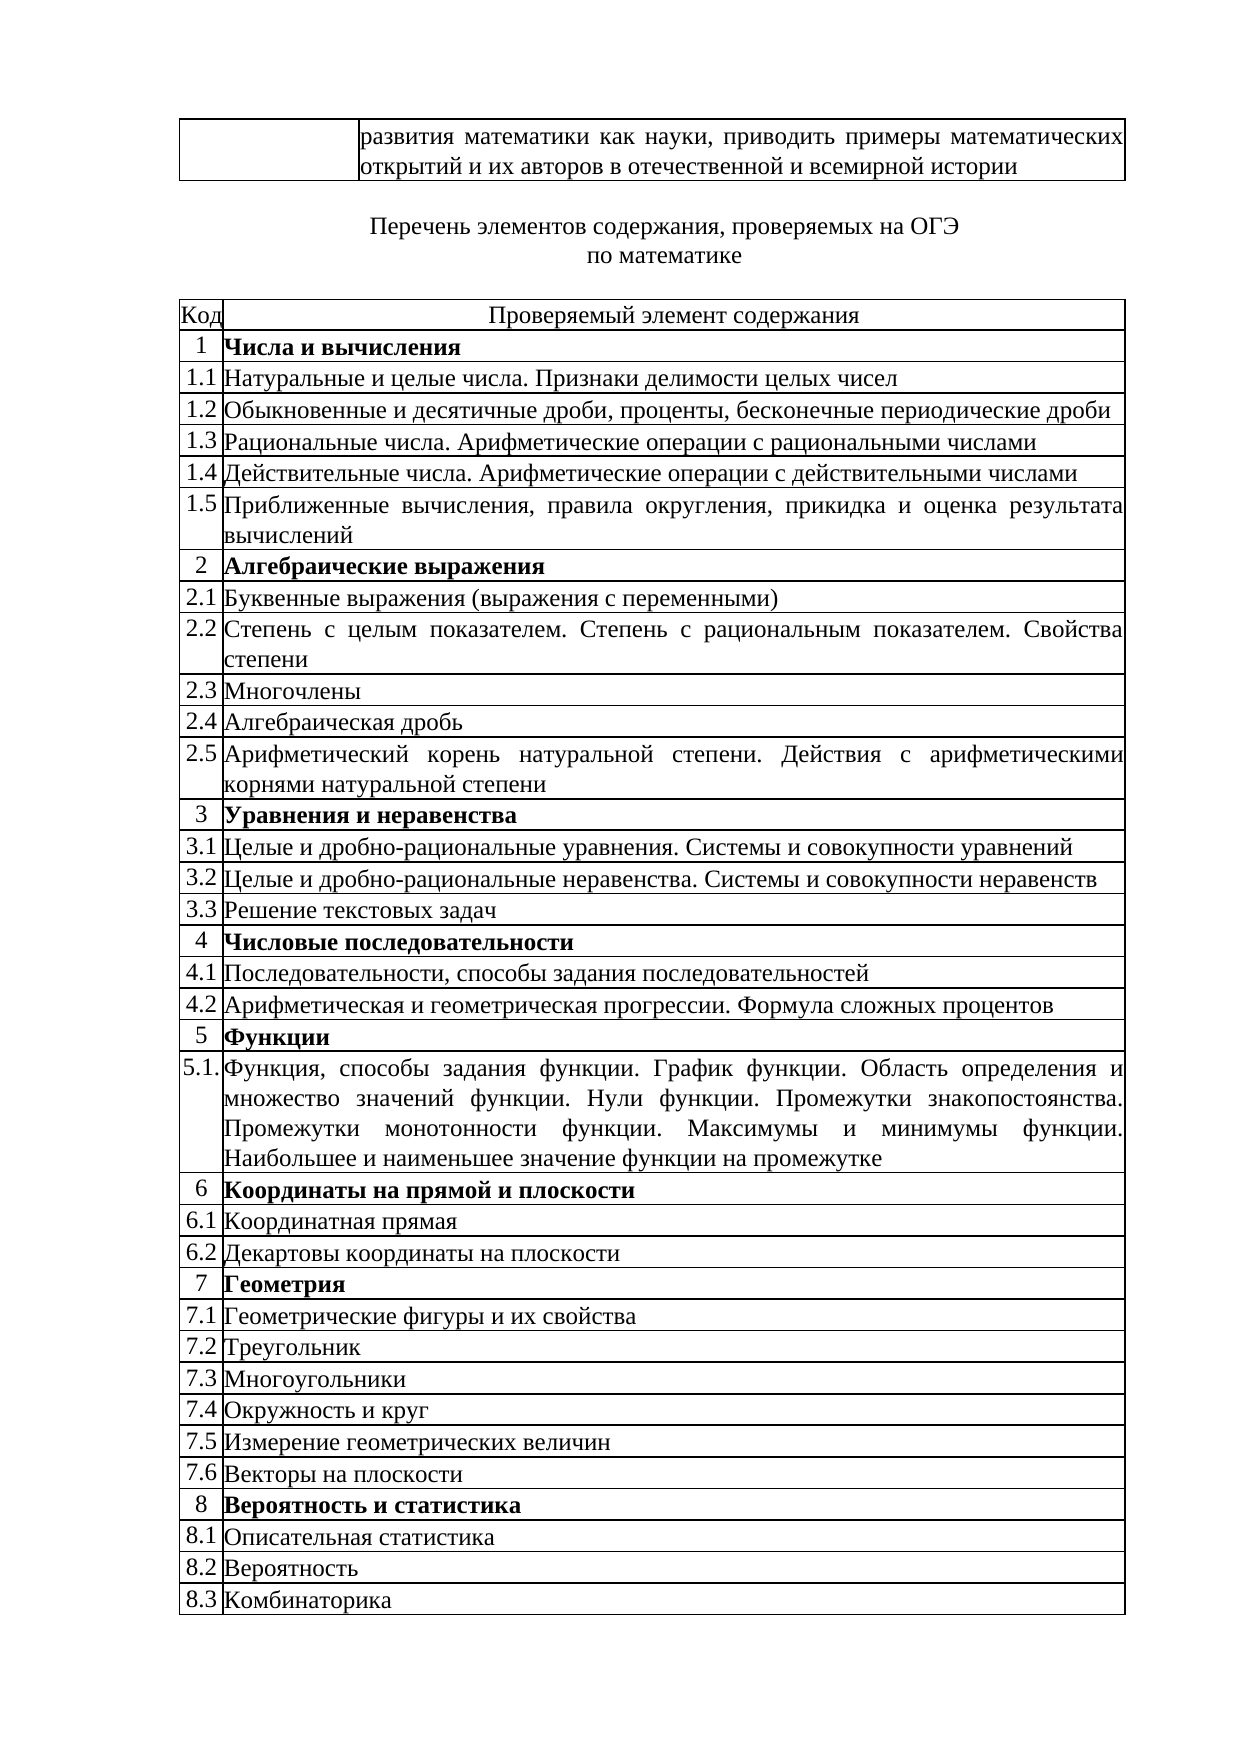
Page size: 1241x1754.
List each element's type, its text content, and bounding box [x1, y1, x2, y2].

table_cell Треугольник [224, 1331, 1124, 1361]
table_cell Векторы на плоскости [224, 1458, 1124, 1487]
table_cell Арифметический корень натуральной степени. Действия с арифметическими корнями натуральной степени [224, 738, 1124, 798]
table_cell Целые и дробно-рациональные уравнения. Системы и совокупности уравнений [224, 831, 1124, 861]
table_cell 6 [180, 1173, 222, 1203]
table_cell Числа и вычисления [224, 331, 1124, 361]
table_cell 4.2 [180, 989, 222, 1019]
table_cell Степень с целым показателем. Степень с рациональным показателем. Свойства степени [224, 613, 1124, 673]
table_cell 3.3 [180, 894, 222, 924]
table_cell Рациональные числа. Арифметические операции с рациональными числами [224, 425, 1124, 455]
table_cell Натуральные и целые числа. Признаки делимости целых чисел [224, 362, 1124, 392]
table_cell 2.2 [180, 613, 222, 673]
table_cell 2 [180, 550, 222, 580]
table_cell Функция, способы задания функции. График функции. Область определения и множество значений функции. Нули функции. Промежутки знакопостоянства. Промежутки монотонности функции. Максимумы и минимумы функции. Наибольшее и наименьшее значение функции на промежутке [224, 1052, 1124, 1172]
table_cell 2.5 [180, 738, 222, 798]
text Перечень элементов содержания, проверяемых на ОГЭ [177, 211, 1152, 240]
table_cell 7.1 [180, 1300, 222, 1330]
table_cell 1.2 [180, 394, 222, 424]
table_cell 3 [180, 800, 222, 829]
table_cell 3.2 [180, 863, 222, 892]
table_cell 8.2 [180, 1552, 222, 1582]
table_header Проверяемый элемент содержания [224, 300, 1124, 329]
table_cell Алгебраические выражения [224, 550, 1124, 580]
table_cell 1 [180, 331, 222, 361]
table_cell Многочлены [224, 675, 1124, 705]
table_cell 16 [180, 120, 358, 180]
table_cell Координатная прямая [224, 1205, 1124, 1235]
table_cell Арифметическая и геометрическая прогрессии. Формула сложных процентов [224, 989, 1124, 1019]
table_cell Функции [224, 1020, 1124, 1050]
table_cell 4.1 [180, 957, 222, 987]
table_cell Многоугольники [224, 1363, 1124, 1393]
table_cell Описательная статистика [224, 1521, 1124, 1551]
table_cell 7.6 [180, 1458, 222, 1487]
table_cell 7.4 [180, 1395, 222, 1424]
table_cell 8.3 [180, 1584, 222, 1614]
table_cell Решение текстовых задач [224, 894, 1124, 924]
table_cell 6.2 [180, 1237, 222, 1267]
table_cell 2.4 [180, 706, 222, 736]
table_cell 4 [180, 926, 222, 956]
table_cell 2.1 [180, 582, 222, 612]
table_cell Числовые последовательности [224, 926, 1124, 956]
table_cell 7.5 [180, 1426, 222, 1456]
table_cell Буквенные выражения (выражения с переменными) [224, 582, 1124, 612]
table_cell Вероятность [224, 1552, 1124, 1582]
table_cell 7.2 [180, 1331, 222, 1361]
table_cell Уравнения и неравенства [224, 800, 1124, 829]
table_header Код [180, 300, 222, 329]
table_cell 1.5 [180, 488, 222, 548]
table_cell 8 [180, 1489, 222, 1519]
table_cell Действительные числа. Арифметические операции с действительными числами [224, 457, 1124, 487]
table_cell 7.3 [180, 1363, 222, 1393]
table_cell Геометрические фигуры и их свойства [224, 1300, 1124, 1330]
table_cell Окружность и круг [224, 1395, 1124, 1424]
table_cell 7 [180, 1268, 222, 1298]
table_cell 5.1. [180, 1052, 222, 1172]
table_cell Комбинаторика [224, 1584, 1124, 1614]
table_cell Последовательности, способы задания последовательностей [224, 957, 1124, 987]
table_cell Измерение геометрических величин [224, 1426, 1124, 1456]
table_cell Координаты на прямой и плоскости [224, 1173, 1124, 1203]
table_cell 1.4 [180, 457, 222, 487]
table_cell 5 [180, 1020, 222, 1050]
table_cell 1.1 [180, 362, 222, 392]
table_cell Обыкновенные и десятичные дроби, проценты, бесконечные периодические дроби [224, 394, 1124, 424]
table_cell 2.3 [180, 675, 222, 705]
table_cell 6.1 [180, 1205, 222, 1235]
table_cell Геометрия [224, 1268, 1124, 1298]
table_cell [360, 120, 1124, 180]
table_cell 3.1 [180, 831, 222, 861]
table_cell Приближенные вычисления, правила округления, прикидка и оценка результата вычислений [224, 488, 1124, 548]
table_cell Вероятность и статистика [224, 1489, 1124, 1519]
table_cell Декартовы координаты на плоскости [224, 1237, 1124, 1267]
table_cell 8.1 [180, 1521, 222, 1551]
table_cell Алгебраическая дробь [224, 706, 1124, 736]
table_cell Целые и дробно-рациональные неравенства. Системы и совокупности неравенств [224, 863, 1124, 892]
text по математике [177, 240, 1152, 269]
table_cell 1.3 [180, 425, 222, 455]
